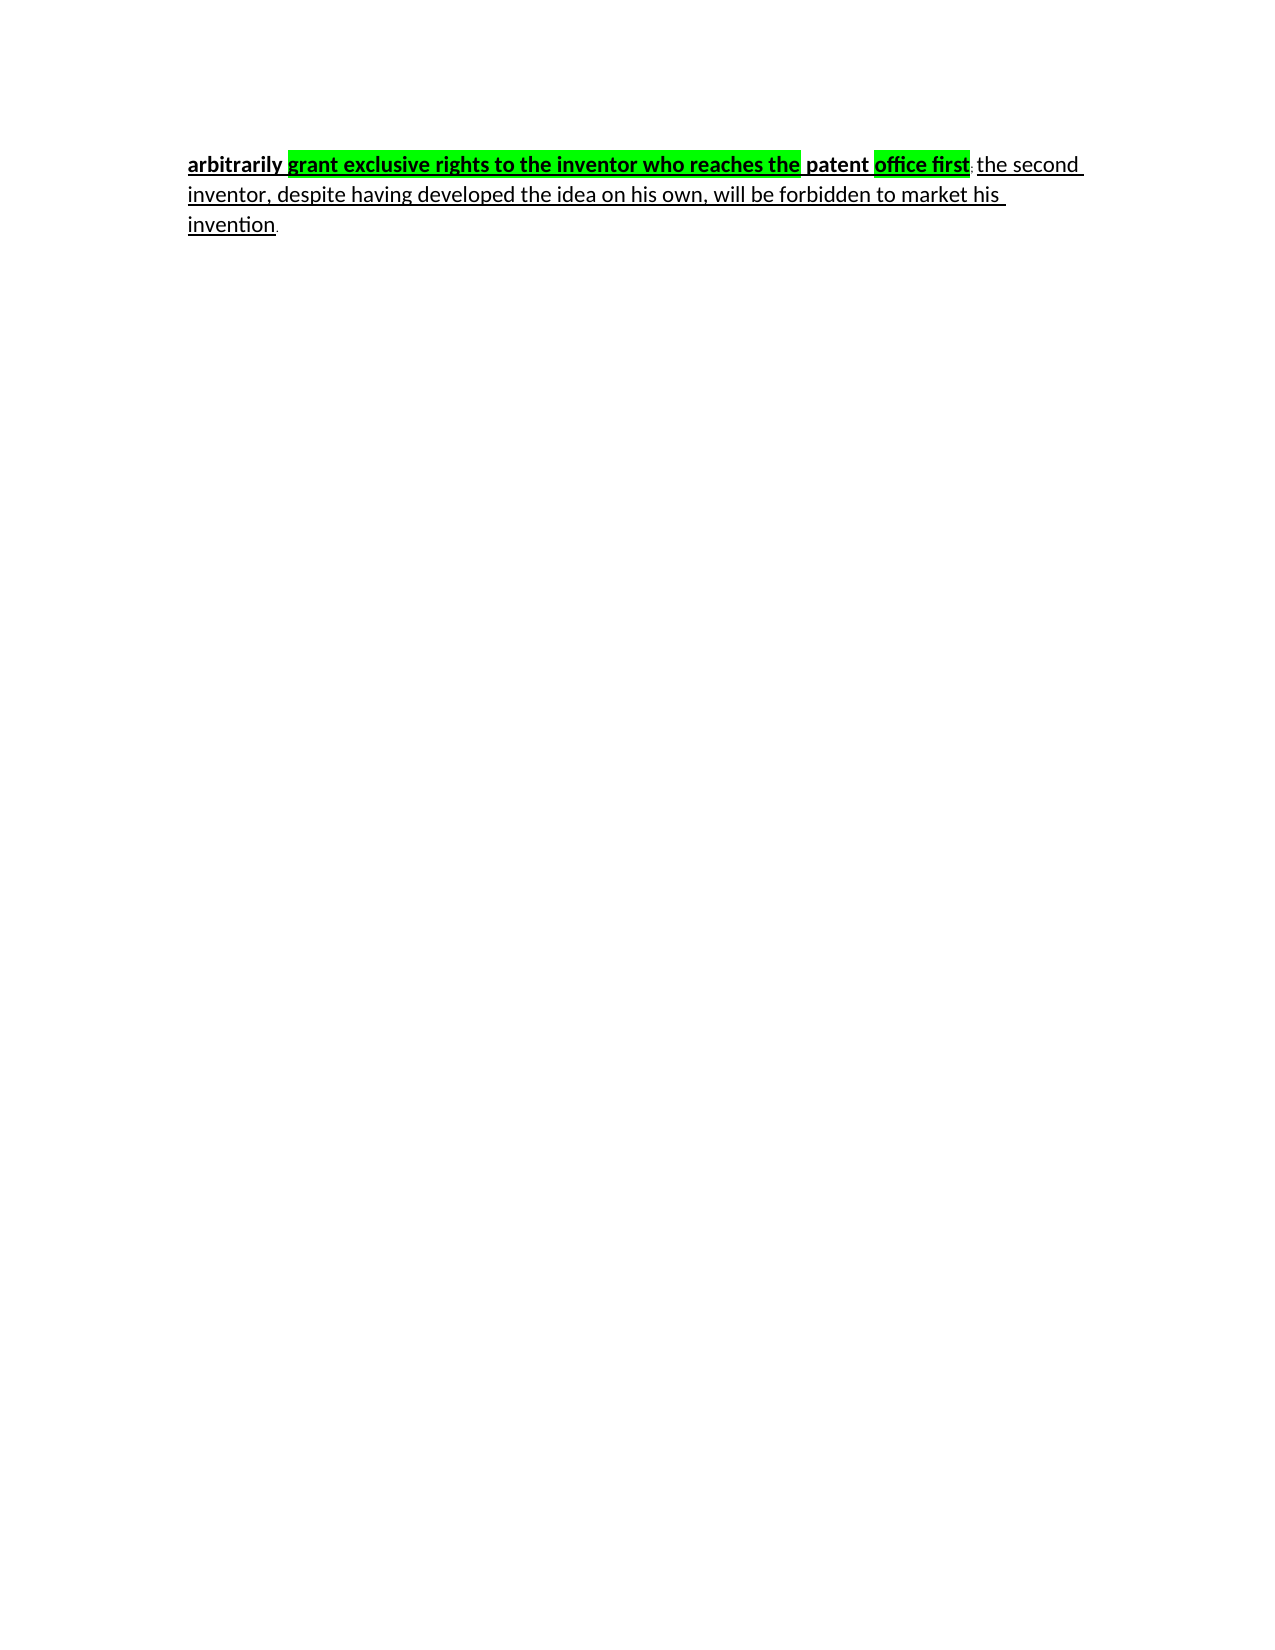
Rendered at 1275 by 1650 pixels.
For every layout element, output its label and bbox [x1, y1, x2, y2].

text [187, 150, 1087, 238]
